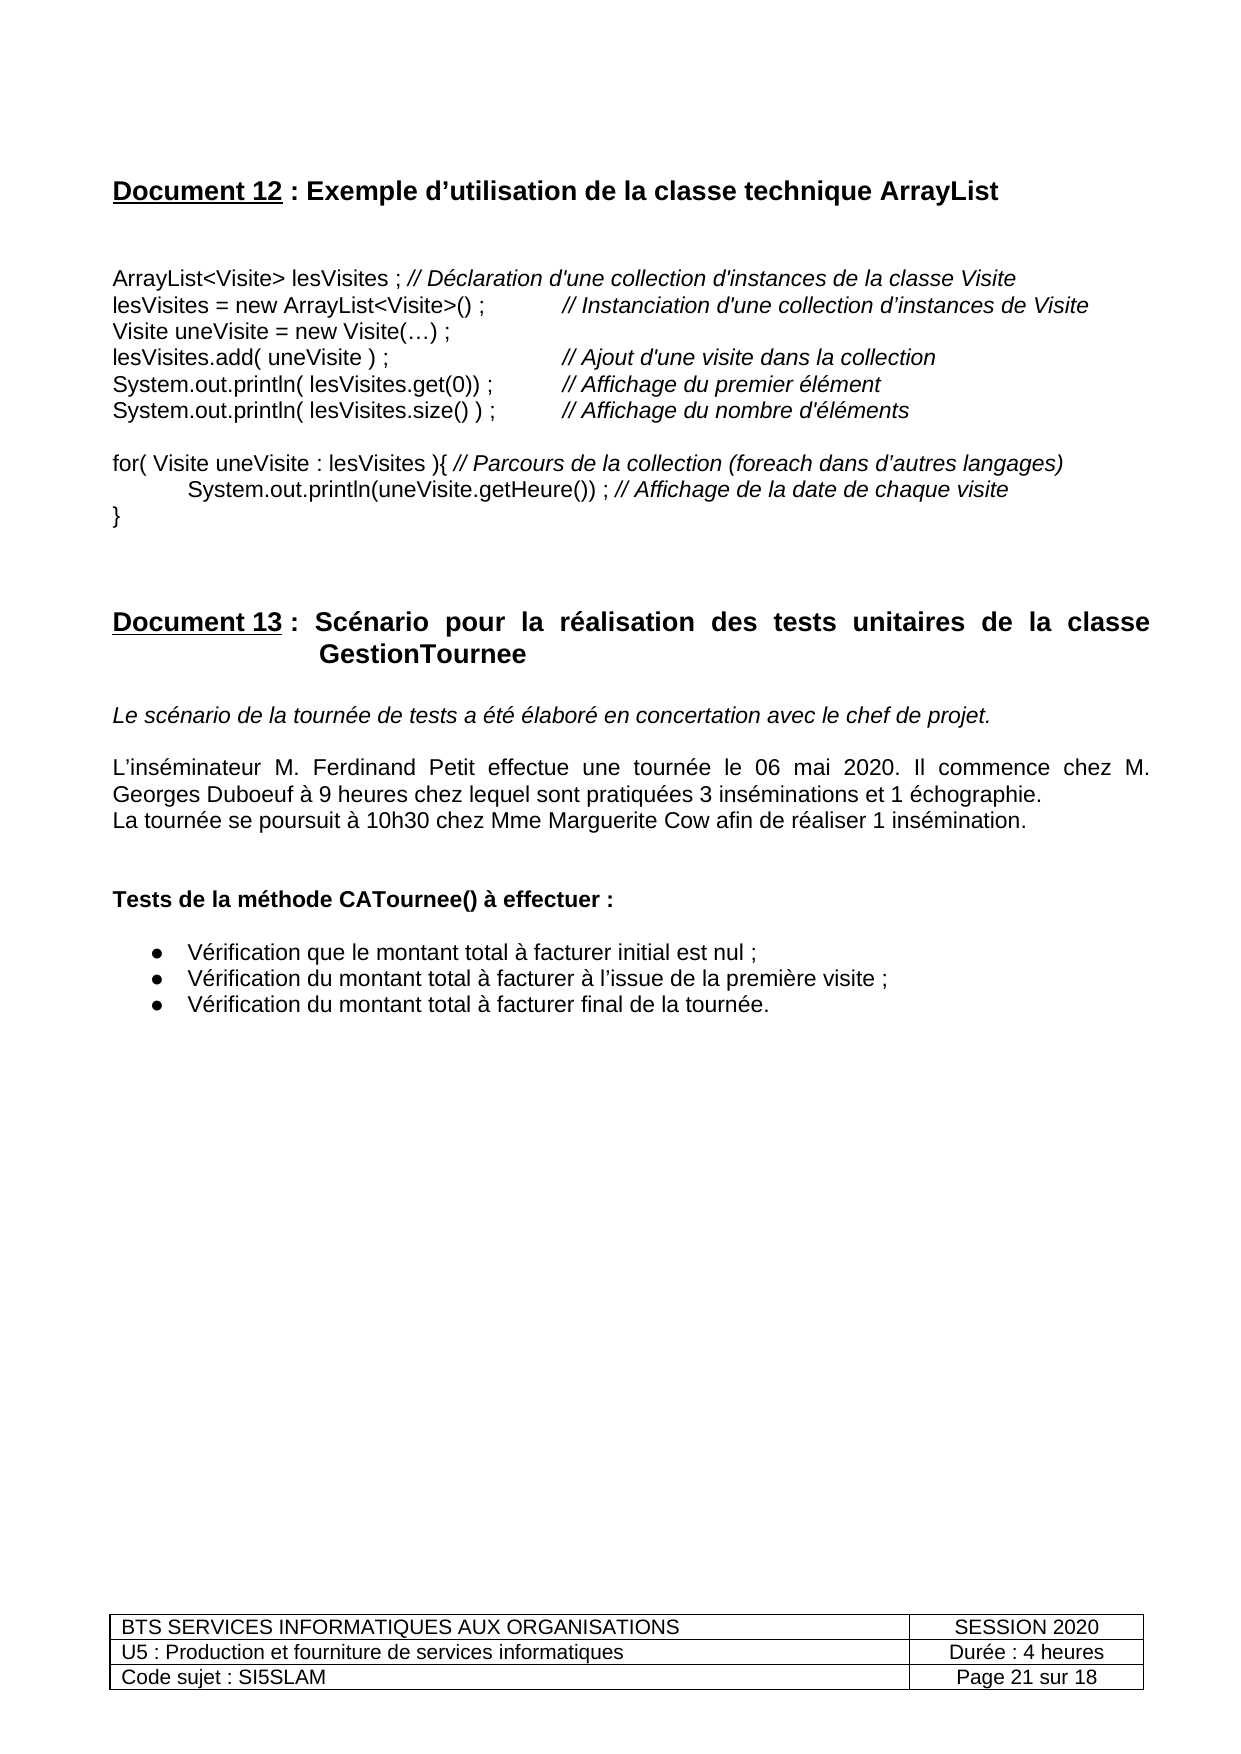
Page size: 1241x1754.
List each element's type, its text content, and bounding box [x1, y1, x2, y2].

text L’inséminateur M. Ferdinand Petit effectue une tournée le 06 mai 2020. Il commence chez M. Georges Duboeuf à 9 heures chez lequel sont pratiquées 3 inséminations et 1 échographie. [112, 754, 1151, 807]
list Vérification du montant total à facturer à l’issue de la première visite ; [150, 965, 1151, 991]
text for( Visite uneVisite : lesVisites ){ // Parcours de la collection (foreach dans d’autres langages) [112, 450, 1151, 476]
text Visite uneVisite = new Visite(…) ; [112, 318, 1151, 344]
text } [112, 502, 1151, 529]
text System.out.println( lesVisites.size() ) ; // Affichage du nombre d'éléments [112, 397, 1151, 423]
text System.out.println( lesVisites.get(0)) ; // Affichage du premier élément [112, 371, 1151, 397]
list Vérification que le montant total à facturer initial est nul ; [150, 939, 1151, 965]
text La tournée se poursuit à 10h30 chez Mme Marguerite Cow afin de réaliser 1 insémination. [112, 807, 1151, 833]
text System.out.println(uneVisite.getHeure()) ; // Affichage de la date de chaque visite [112, 476, 1151, 502]
list Vérification du montant total à facturer final de la tournée. [150, 991, 1151, 1018]
text Document 12 : Exemple d’utilisation de la classe technique ArrayList [112, 175, 1151, 206]
text Document 13 : Scénario pour la réalisation des tests unitaires de la classe GestionTournee [112, 606, 1151, 669]
text Tests de la méthode CATournee() à effectuer : [112, 886, 1151, 912]
text lesVisites.add( uneVisite ) ; // Ajout d'une visite dans la collection [112, 344, 1151, 371]
text Le scénario de la tournée de tests a été élaboré en concertation avec le chef de projet. [112, 702, 1151, 728]
text ArrayList<Visite> lesVisites ; // Déclaration d'une collection d'instances de la classe Visite [112, 265, 1151, 292]
text lesVisites = new ArrayList<Visite>() ; // Instanciation d'une collection d’instances de Visite [112, 292, 1151, 318]
